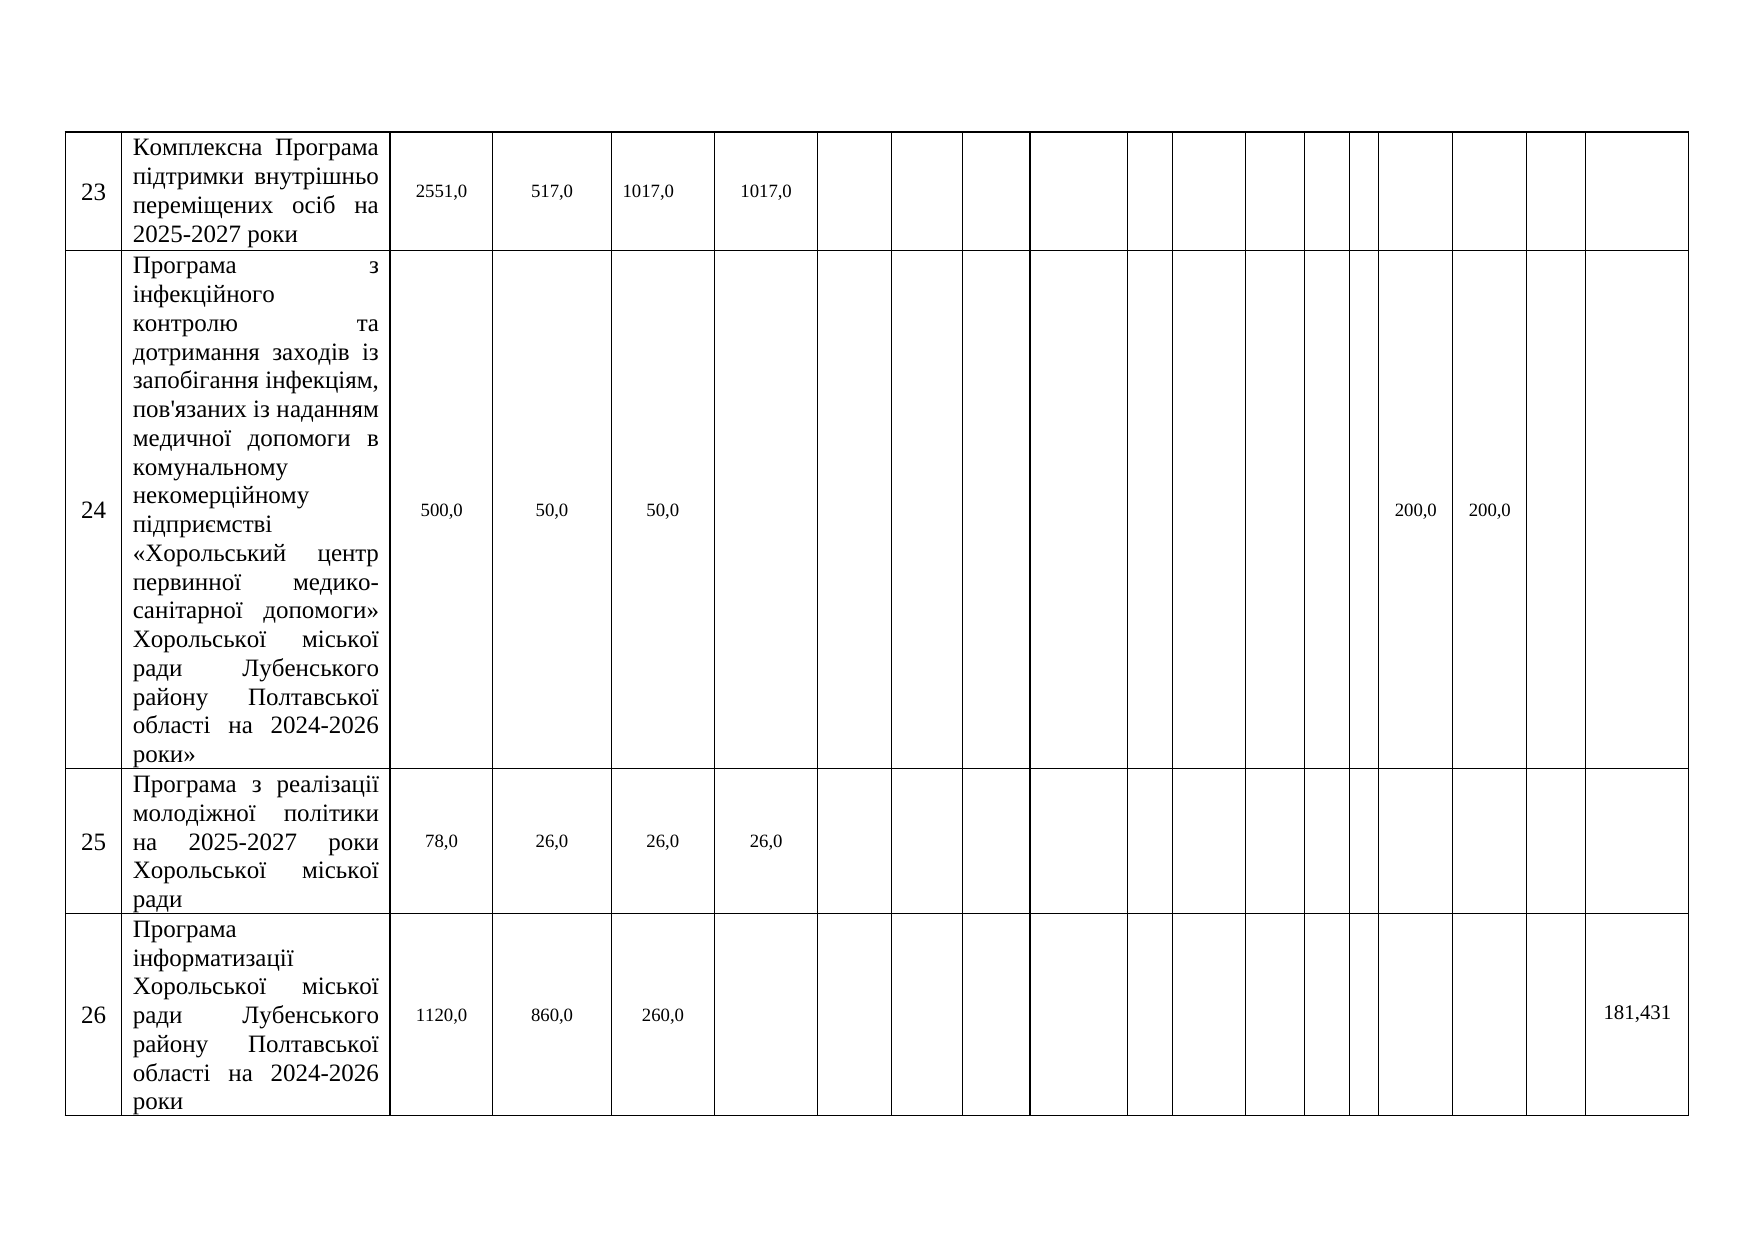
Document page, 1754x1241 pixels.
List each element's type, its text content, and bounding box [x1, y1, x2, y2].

table_cell 1120,0 [391, 914, 492, 1115]
table_cell 24 [66, 251, 121, 768]
table_cell [1128, 251, 1172, 768]
table_cell [1453, 133, 1526, 249]
table_cell [1350, 914, 1378, 1115]
table_cell Програма інформатизації Хорольської міської ради Лубенського району Полтавської області на 2024-2026 роки [122, 914, 389, 1115]
table_cell [1246, 769, 1304, 913]
table_cell [1586, 251, 1688, 768]
table_cell [818, 914, 891, 1115]
table_cell [1031, 251, 1127, 768]
table_cell 50,0 [493, 251, 611, 768]
table_cell 78,0 [391, 769, 492, 913]
table_cell [1379, 769, 1452, 913]
table_cell [892, 769, 962, 913]
table_cell [1305, 251, 1349, 768]
table_cell 1017,0 [715, 133, 817, 249]
table_cell 181,431 [1586, 914, 1688, 1115]
table_cell 500,0 [391, 251, 492, 768]
table_cell [1173, 251, 1245, 768]
table_cell [1453, 914, 1526, 1115]
table_cell 26,0 [493, 769, 611, 913]
table_cell [1379, 133, 1452, 249]
table_cell [1128, 914, 1172, 1115]
table_cell [1586, 769, 1688, 913]
table_cell [963, 914, 1029, 1115]
table_cell [1031, 133, 1127, 249]
table_cell 260,0 [612, 914, 714, 1115]
table_cell 1017,0 [612, 133, 714, 249]
table_cell [1305, 133, 1349, 249]
table_cell [1586, 133, 1688, 249]
table_cell 26 [66, 914, 121, 1115]
table_cell 860,0 [493, 914, 611, 1115]
table_cell [1527, 769, 1585, 913]
table_cell 50,0 [612, 251, 714, 768]
table_cell [963, 251, 1029, 768]
table_cell [1246, 133, 1304, 249]
table_cell [1527, 914, 1585, 1115]
table_cell [963, 133, 1029, 249]
table_cell 200,0 [1453, 251, 1526, 768]
table_cell [715, 251, 817, 768]
table_cell [1031, 914, 1127, 1115]
table_cell [892, 133, 962, 249]
table_cell [1527, 133, 1585, 249]
table_cell [1305, 769, 1349, 913]
table_cell 25 [66, 769, 121, 913]
table_cell [892, 914, 962, 1115]
table_cell [715, 914, 817, 1115]
table_cell [1379, 914, 1452, 1115]
table_cell 23 [66, 133, 121, 249]
table_cell [1246, 914, 1304, 1115]
table_cell [1173, 133, 1245, 249]
table_cell [1246, 251, 1304, 768]
table_cell 517,0 [493, 133, 611, 249]
table_cell [1031, 769, 1127, 913]
table_cell [1350, 769, 1378, 913]
table_cell [1128, 133, 1172, 249]
table_cell 26,0 [715, 769, 817, 913]
table_cell Програма з інфекційного контролю та дотримання заходів із запобігання інфекціям, пов'язаних із наданням медичної допомоги в комунальному некомерційному підприємстві «Хорольський центр первинної медико-санітарної допомоги» Хорольської міської ради Лубенського району Полтавської області на 2024-2026 роки» [122, 251, 389, 768]
table_cell [1453, 769, 1526, 913]
table_cell [1350, 133, 1378, 249]
table_cell [1527, 251, 1585, 768]
table_cell 200,0 [1379, 251, 1452, 768]
table_cell [1173, 914, 1245, 1115]
table_cell 2551,0 [391, 133, 492, 249]
table_cell [1128, 769, 1172, 913]
table_cell 26,0 [612, 769, 714, 913]
table_cell [963, 769, 1029, 913]
table_cell [1350, 251, 1378, 768]
table_cell [1173, 769, 1245, 913]
table_cell [818, 133, 891, 249]
table_cell Програма з реалізації молодіжної політики на 2025-2027 роки Хорольської міської ради [122, 769, 389, 913]
table_cell [1305, 914, 1349, 1115]
table_cell [818, 769, 891, 913]
table_cell [892, 251, 962, 768]
table_cell Комплексна Програма підтримки внутрішньо переміщених осіб на 2025-2027 роки [122, 133, 389, 249]
table_cell [818, 251, 891, 768]
